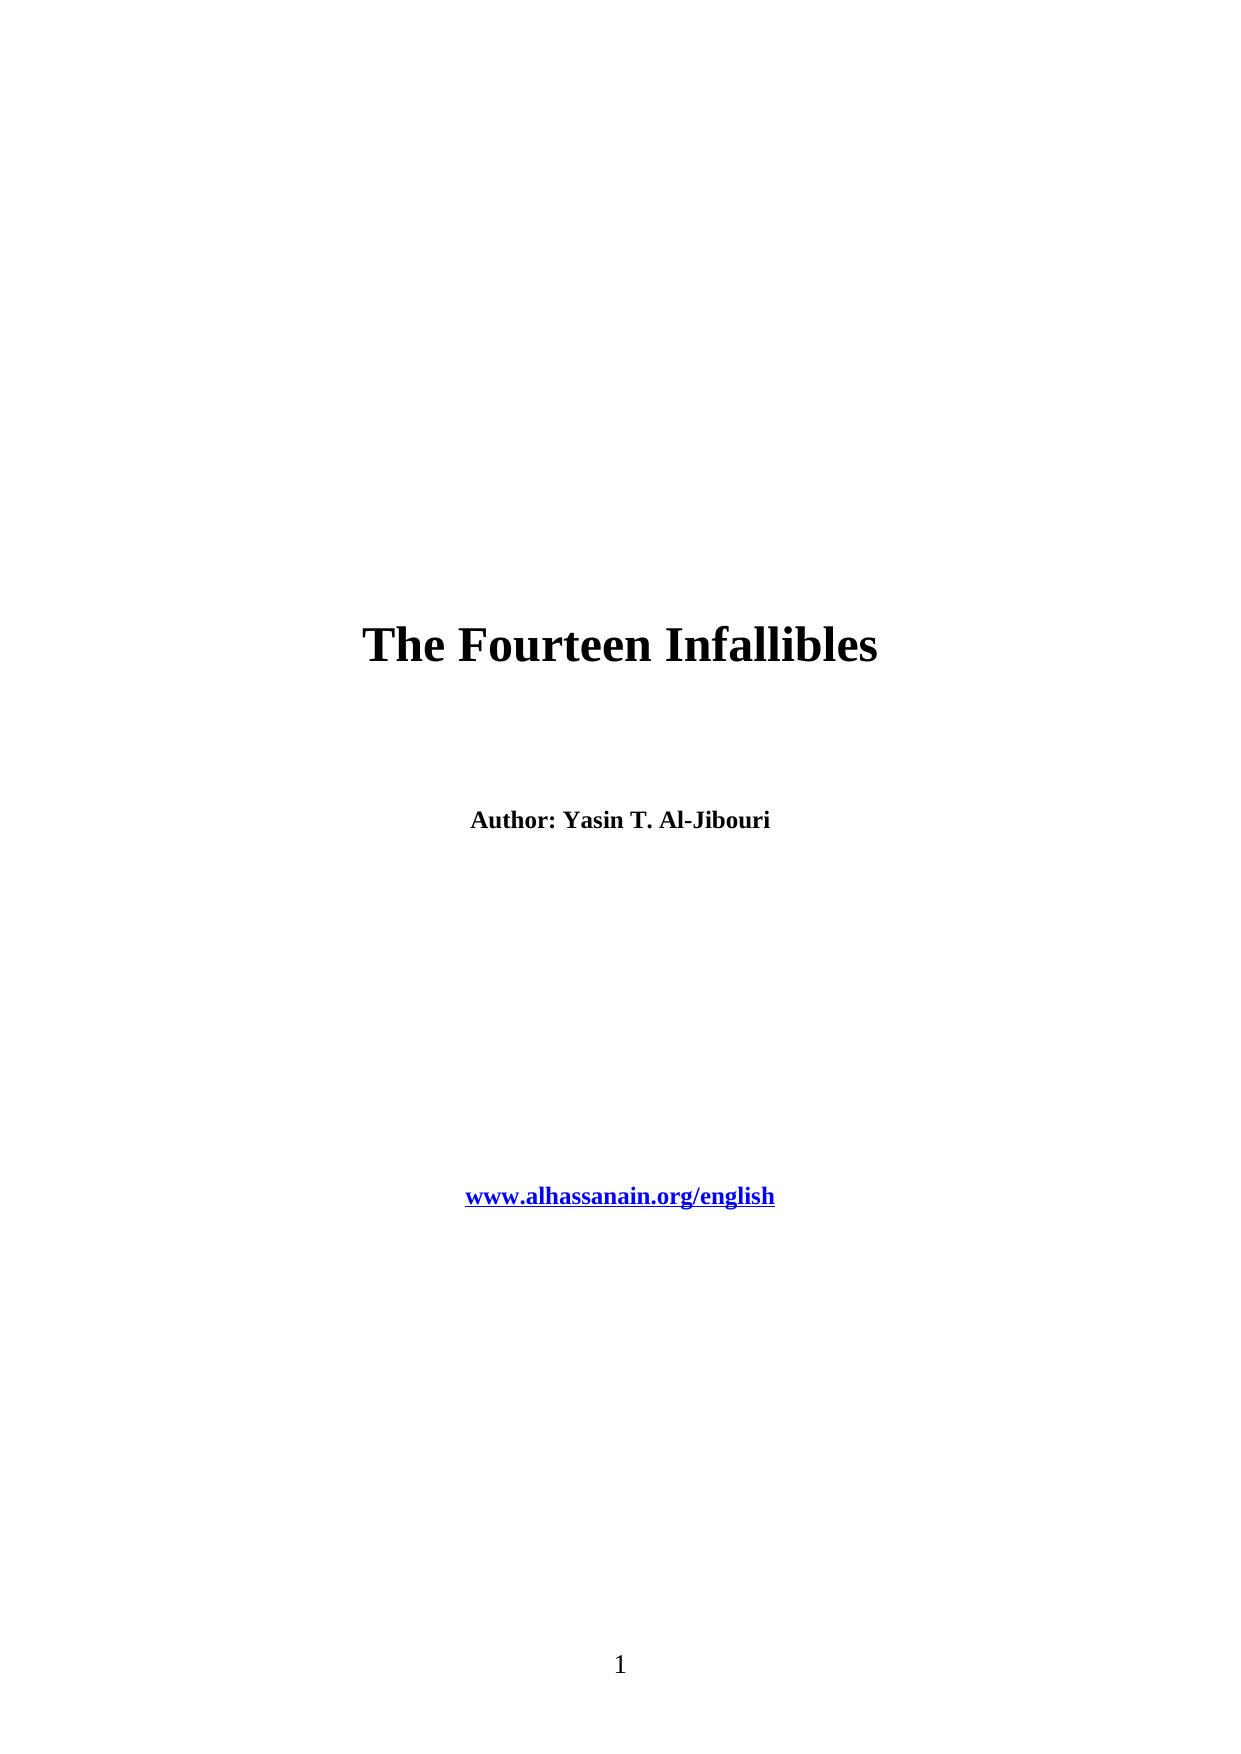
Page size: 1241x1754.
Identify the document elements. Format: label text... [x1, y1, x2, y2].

text The Fourteen Infallibles [236, 615, 1004, 672]
text www.alhassanain.org/english [236, 1181, 1004, 1210]
text Author: Yasin T. Al-Jibouri [236, 805, 1004, 833]
